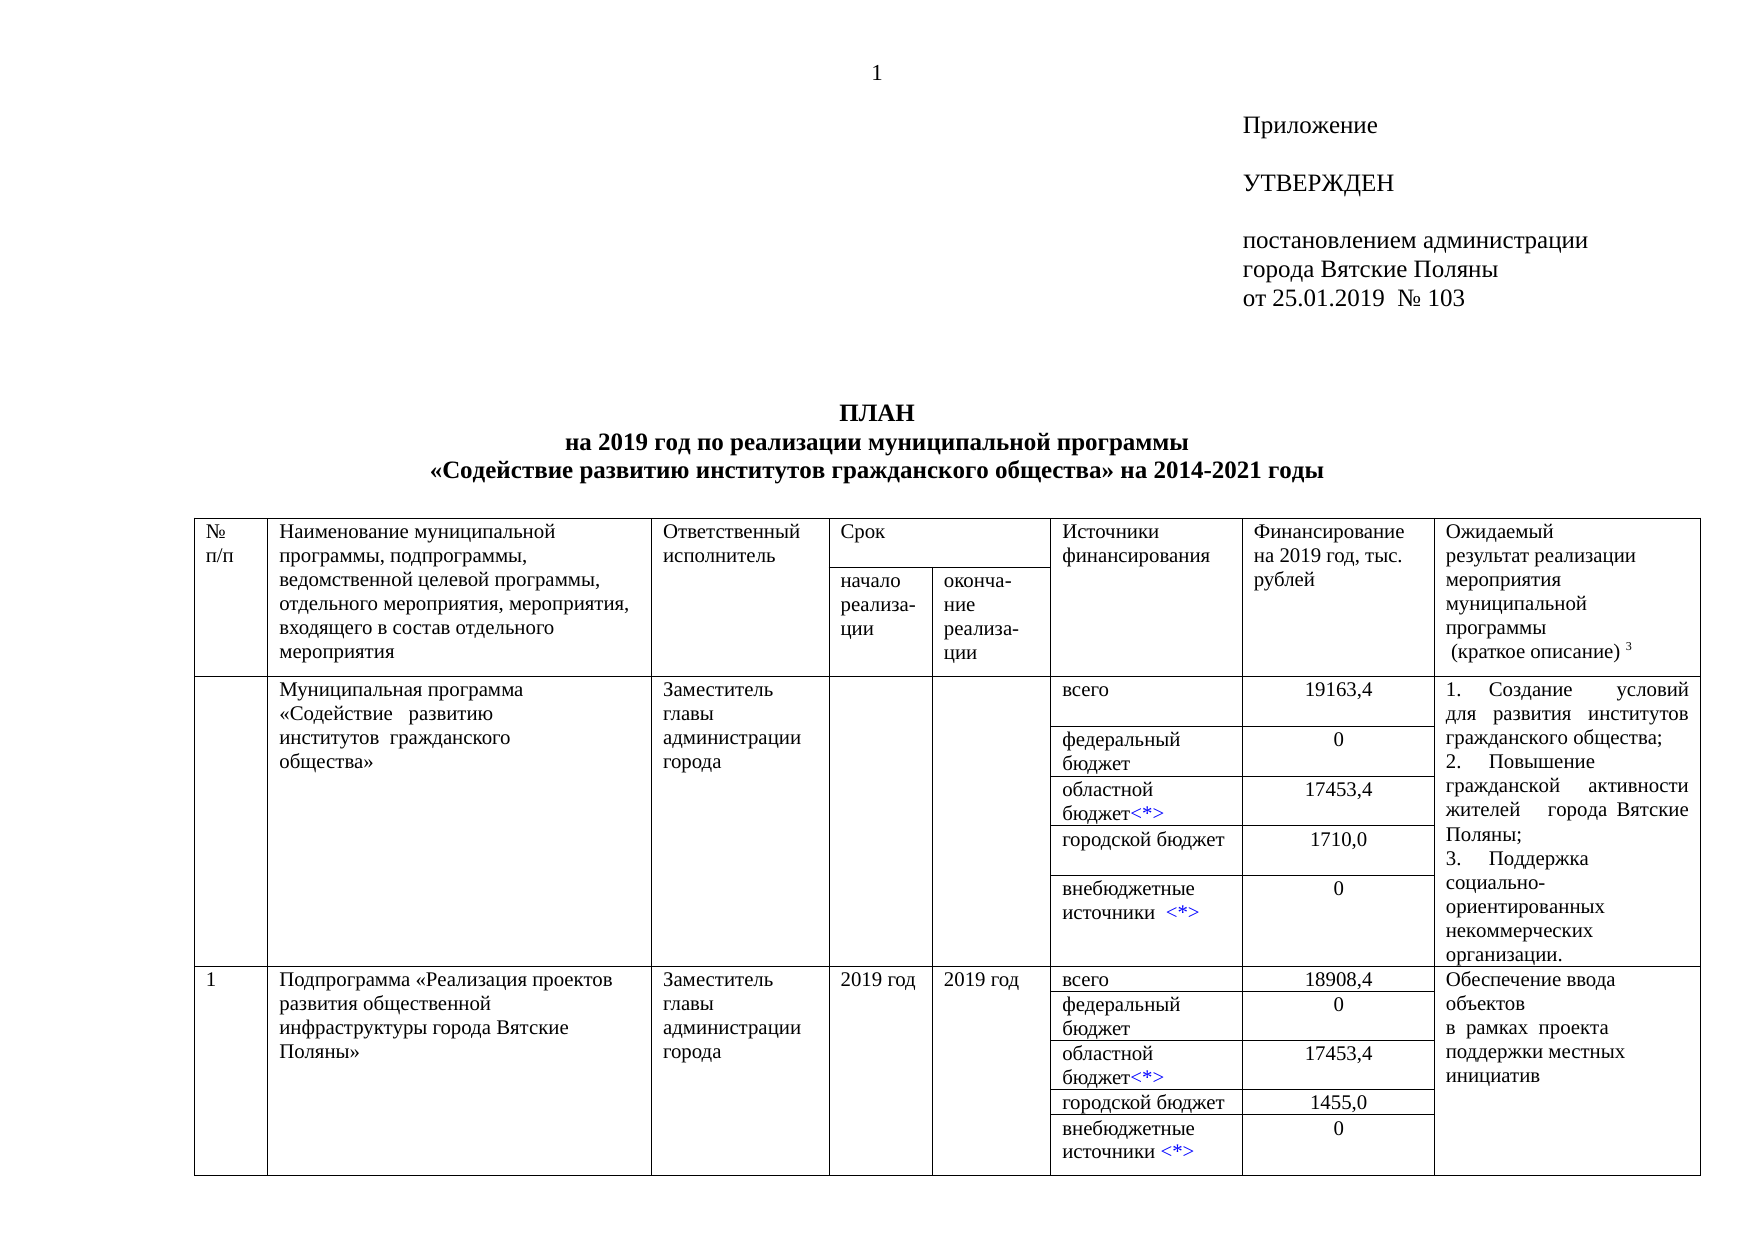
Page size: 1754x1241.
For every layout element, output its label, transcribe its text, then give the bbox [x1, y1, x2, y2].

table_cell внебюджетные источники <*> [1051, 1115, 1242, 1175]
table_cell 2019 год [830, 967, 932, 1175]
table_header Финансирование на 2019 год, тыс. рублей [1243, 519, 1434, 676]
table_cell внебюджетные источники <*> [1051, 876, 1242, 966]
table_cell 1 [195, 967, 267, 1175]
table_header Срок [830, 519, 1050, 567]
table_cell 0 [1243, 992, 1434, 1040]
table_cell 1455,0 [1243, 1090, 1434, 1114]
table_cell всего [1051, 967, 1242, 991]
table_cell 0 [1243, 727, 1434, 776]
table_cell 1710,0 [1243, 826, 1434, 875]
table_cell Подпрограмма «Реализация проектов развития общественной инфраструктуры города Вятские Поляны» [268, 967, 651, 1175]
table_cell Заместитель главы администрации города [652, 677, 829, 966]
table_cell областной бюджет<*> [1051, 1041, 1242, 1089]
table_cell [830, 677, 932, 966]
table_cell [195, 677, 267, 966]
table_cell федеральный бюджет [1051, 992, 1242, 1040]
table_cell Создание условий для развития институтов гражданского общества; Повышение гражданской активности жителей города Вятские Поляны; Поддержка социально- ориентированных некоммерческих организации. [1435, 677, 1700, 966]
text Приложение [150, 110, 1604, 139]
table_cell Муниципальная программа «Содействие развитию институтов гражданского общества» [268, 677, 651, 966]
table_cell областной бюджет<*> [1051, 777, 1242, 825]
text от 25.01.2019 № 103 [150, 283, 1604, 312]
table_cell 18908,4 [1243, 967, 1434, 991]
table_header Источники финансирования [1051, 519, 1242, 676]
text УТВЕРЖДЕН [150, 168, 1604, 197]
table_cell 0 [1243, 876, 1434, 966]
text города Вятские Поляны [150, 254, 1604, 283]
table_cell оконча-ние реализа- ции [933, 568, 1050, 676]
table_header Ответственный исполнитель [652, 519, 829, 676]
table_cell федеральный бюджет [1051, 727, 1242, 776]
text «Содействие развитию институтов гражданского общества» на 2014-2021 годы [150, 455, 1604, 484]
table_cell городской бюджет [1051, 826, 1242, 875]
table_header Ожидаемый результат реализации мероприятия муниципальной программы (краткое описание) 3 [1435, 519, 1700, 676]
table_cell начало реализа- ции [830, 568, 932, 676]
table_cell 19163,4 [1243, 677, 1434, 726]
table_cell всего [1051, 677, 1242, 726]
table_cell городской бюджет [1051, 1090, 1242, 1114]
table_cell 0 [1243, 1115, 1434, 1175]
table_header № п/п [195, 519, 267, 676]
table_cell Заместитель главы администрации города [652, 967, 829, 1175]
table_cell 17453,4 [1243, 777, 1434, 825]
table_cell 17453,4 [1243, 1041, 1434, 1089]
text ПЛАН [150, 398, 1604, 427]
table_cell 2019 год [933, 967, 1050, 1175]
text на 2019 год по реализации муниципальной программы [150, 427, 1604, 455]
table_header Наименование муниципальной программы, подпрограммы, ведомственной целевой программы, отдельного мероприятия, мероприятия, входящего в состав отдельного мероприятия [268, 519, 651, 676]
table_cell [933, 677, 1050, 966]
table_cell Обеспечение ввода объектов в рамках проекта поддержки местных инициатив [1435, 967, 1700, 1175]
text постановлением администрации [150, 225, 1604, 254]
